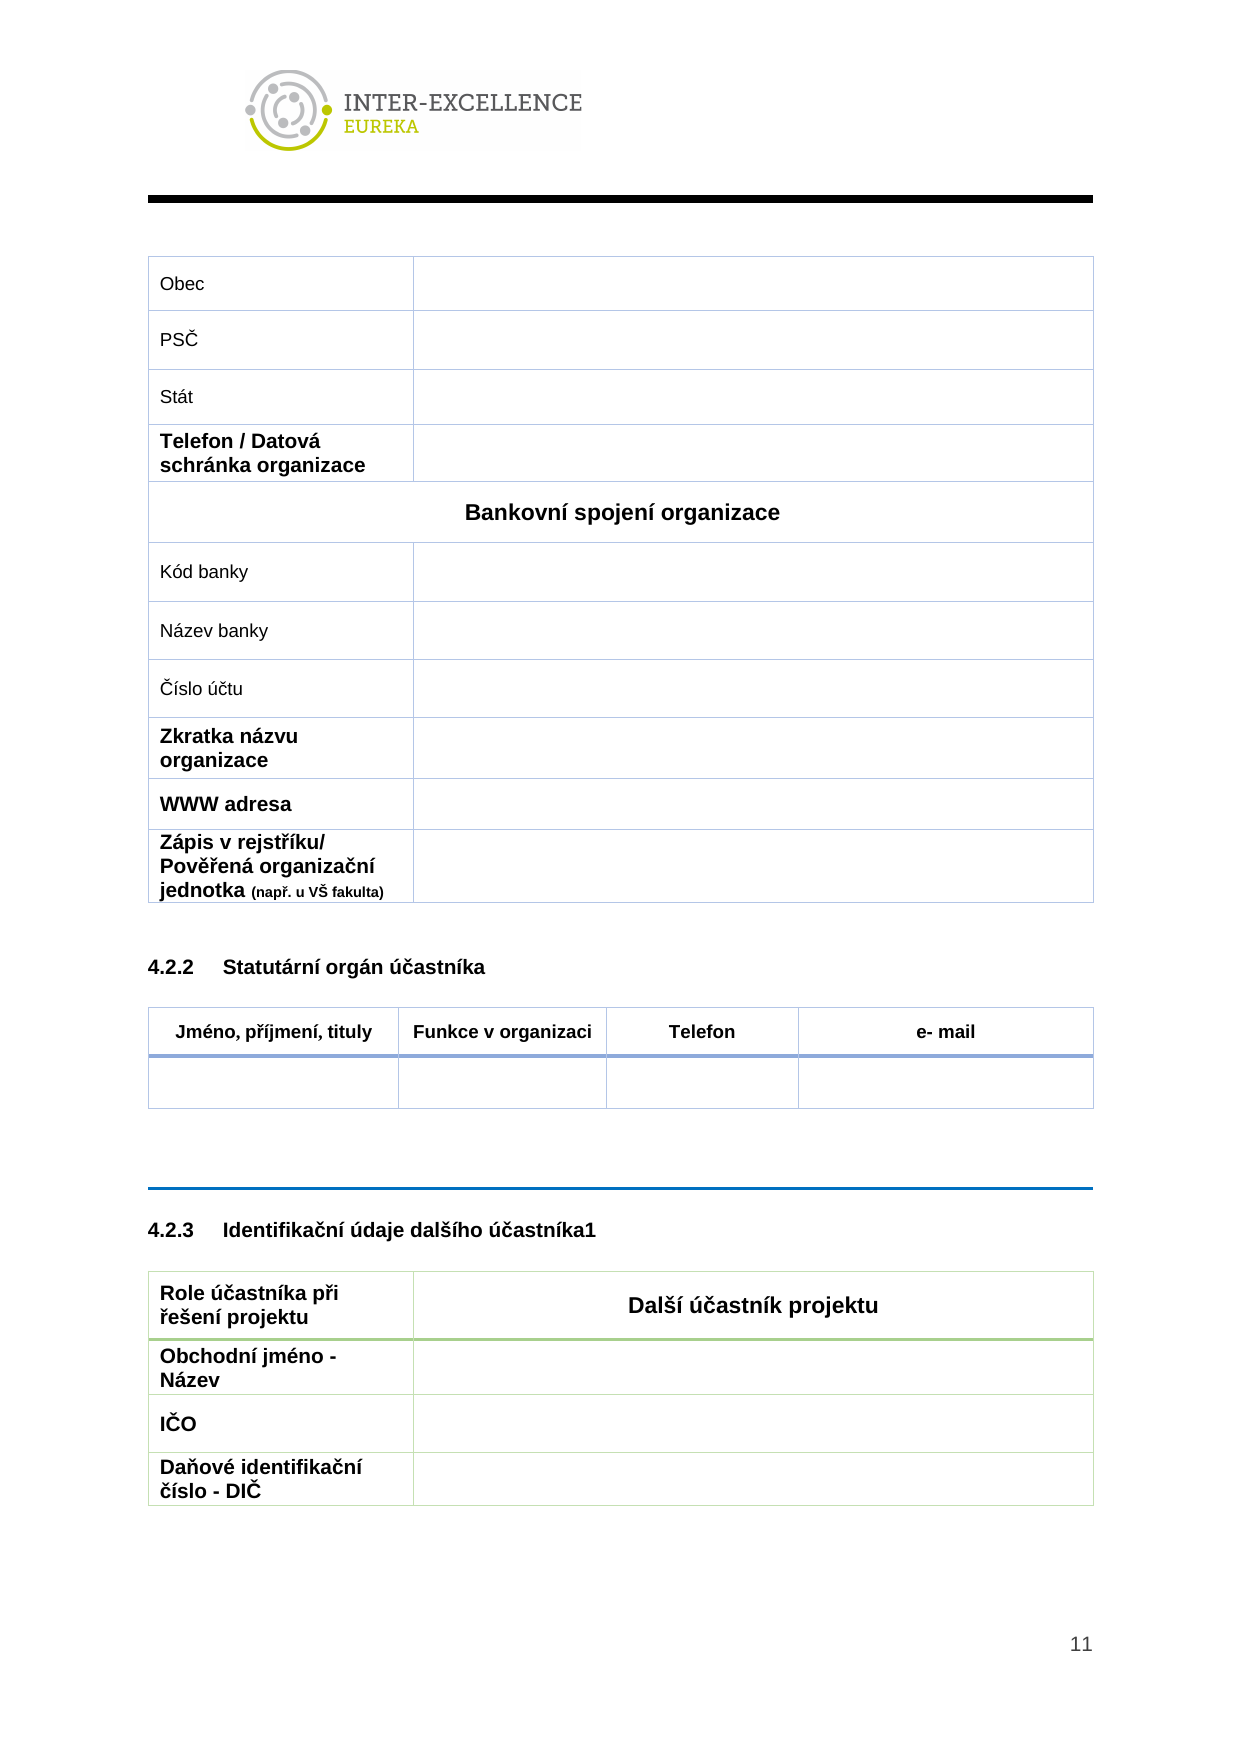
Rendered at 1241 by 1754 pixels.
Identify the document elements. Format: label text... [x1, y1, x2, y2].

picture [245, 70, 582, 151]
table_cell [149, 1058, 398, 1107]
table_cell [414, 602, 1093, 659]
table_cell [414, 1341, 1093, 1394]
table_cell [414, 425, 1093, 481]
table_cell [607, 1058, 798, 1107]
table_cell [799, 1058, 1093, 1107]
table_cell [414, 370, 1093, 424]
table_cell Stát [149, 370, 413, 424]
table_header Další účastník projektu [414, 1272, 1093, 1338]
table_cell IČO [149, 1395, 413, 1452]
table_cell Daňové identifikační číslo - DIČ [149, 1453, 413, 1505]
table_cell [414, 779, 1093, 829]
table_cell Zkratka názvu organizace [149, 718, 413, 778]
list Statutární orgán účastníka [148, 955, 1093, 979]
list Identifikační údaje dalšího účastníka1 [148, 1218, 1093, 1242]
table_header e- mail [799, 1008, 1093, 1054]
table_cell [414, 257, 1093, 310]
table_cell Obchodní jméno - Název [149, 1341, 413, 1394]
table_cell Bankovní spojení organizace [149, 482, 1093, 542]
table_header Telefon [607, 1008, 798, 1054]
table_cell Obec [149, 257, 413, 310]
table_cell [399, 1058, 606, 1107]
table_cell [414, 1453, 1093, 1505]
table_header Funkce v organizaci [399, 1008, 606, 1054]
table_cell Kód banky [149, 543, 413, 601]
table_cell Název banky [149, 602, 413, 659]
table_cell [414, 830, 1093, 902]
table_header Role účastníka při řešení projektu [149, 1272, 413, 1338]
table_cell Zápis v rejstříku/ Pověřená organizační jednotka (např. u VŠ fakulta) [149, 830, 413, 902]
table_cell [414, 660, 1093, 717]
table_cell [414, 543, 1093, 601]
table_cell WWW adresa [149, 779, 413, 829]
table_header Jméno, příjmení, tituly [149, 1008, 398, 1054]
table_cell [414, 718, 1093, 778]
table_cell Telefon / Datová schránka organizace [149, 425, 413, 481]
table_cell PSČ [149, 311, 413, 369]
table_cell Číslo účtu [149, 660, 413, 717]
table_cell [414, 311, 1093, 369]
table_cell [414, 1395, 1093, 1452]
